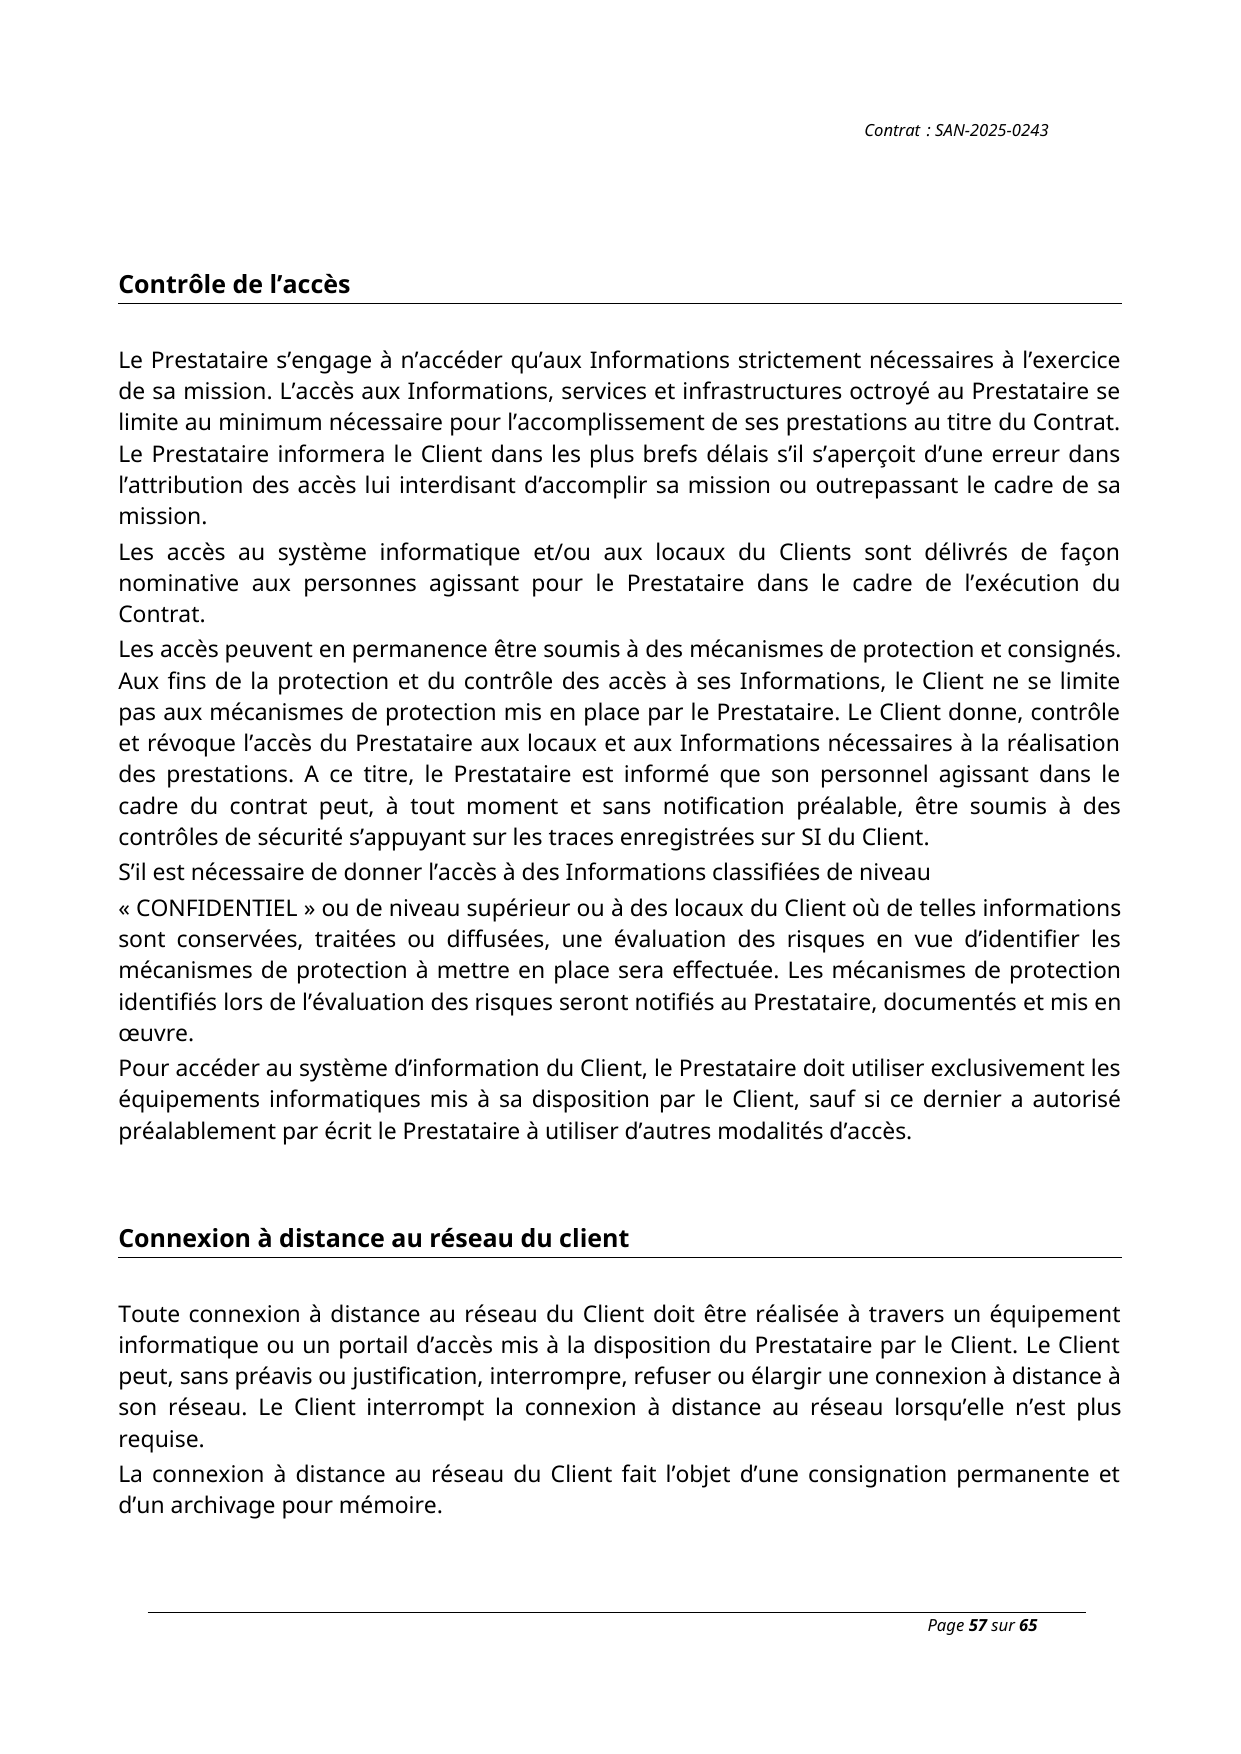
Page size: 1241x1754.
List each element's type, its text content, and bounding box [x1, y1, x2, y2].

text Toute connexion à distance au réseau du Client doit être réalisée à travers un équipement informatique ou un portail d’accès mis à la disposition du Prestataire par le Client. Le Client peut, sans préavis ou justification, interrompre, refuser ou élargir une connexion à distance à son réseau. Le Client interrompt la connexion à distance au réseau lorsqu’elle n’est plus requise. [118, 1298, 1122, 1454]
text Connexion à distance au réseau du client [118, 1221, 1122, 1257]
text Les accès au système informatique et/ou aux locaux du Clients sont délivrés de façon nominative aux personnes agissant pour le Prestataire dans le cadre de l’exécution du Contrat. [118, 535, 1122, 629]
text Le Prestataire s’engage à n’accéder qu’aux Informations strictement nécessaires à l’exercice de sa mission. L’accès aux Informations, services et infrastructures octroyé au Prestataire se limite au minimum nécessaire pour l’accomplissement de ses prestations au titre du Contrat. Le Prestataire informera le Client dans les plus brefs délais s’il s’aperçoit d’une erreur dans l’attribution des accès lui interdisant d’accomplir sa mission ou outrepassant le cadre de sa mission. [118, 344, 1122, 531]
text S’il est nécessaire de donner l’accès à des Informations classifiées de niveau [118, 856, 1122, 887]
text « CONFIDENTIEL » ou de niveau supérieur ou à des locaux du Client où de telles informations sont conservées, traitées ou diffusées, une évaluation des risques en vue d’identifier les mécanismes de protection à mettre en place sera effectuée. Les mécanismes de protection identifiés lors de l’évaluation des risques seront notifiés au Prestataire, documentés et mis en œuvre. [118, 892, 1122, 1048]
text Les accès peuvent en permanence être soumis à des mécanismes de protection et consignés. Aux fins de la protection et du contrôle des accès à ses Informations, le Client ne se limite pas aux mécanismes de protection mis en place par le Prestataire. Le Client donne, contrôle et révoque l’accès du Prestataire aux locaux et aux Informations nécessaires à la réalisation des prestations. A ce titre, le Prestataire est informé que son personnel agissant dans le cadre du contrat peut, à tout moment et sans notification préalable, être soumis à des contrôles de sécurité s’appuyant sur les traces enregistrées sur SI du Client. [118, 633, 1122, 852]
text Pour accéder au système d’information du Client, le Prestataire doit utiliser exclusivement les équipements informatiques mis à sa disposition par le Client, sauf si ce dernier a autorisé préalablement par écrit le Prestataire à utiliser d’autres modalités d’accès. [118, 1052, 1122, 1146]
text La connexion à distance au réseau du Client fait l’objet d’une consignation permanente et d’un archivage pour mémoire. [118, 1458, 1122, 1521]
text Contrôle de l’accès [118, 267, 1122, 303]
